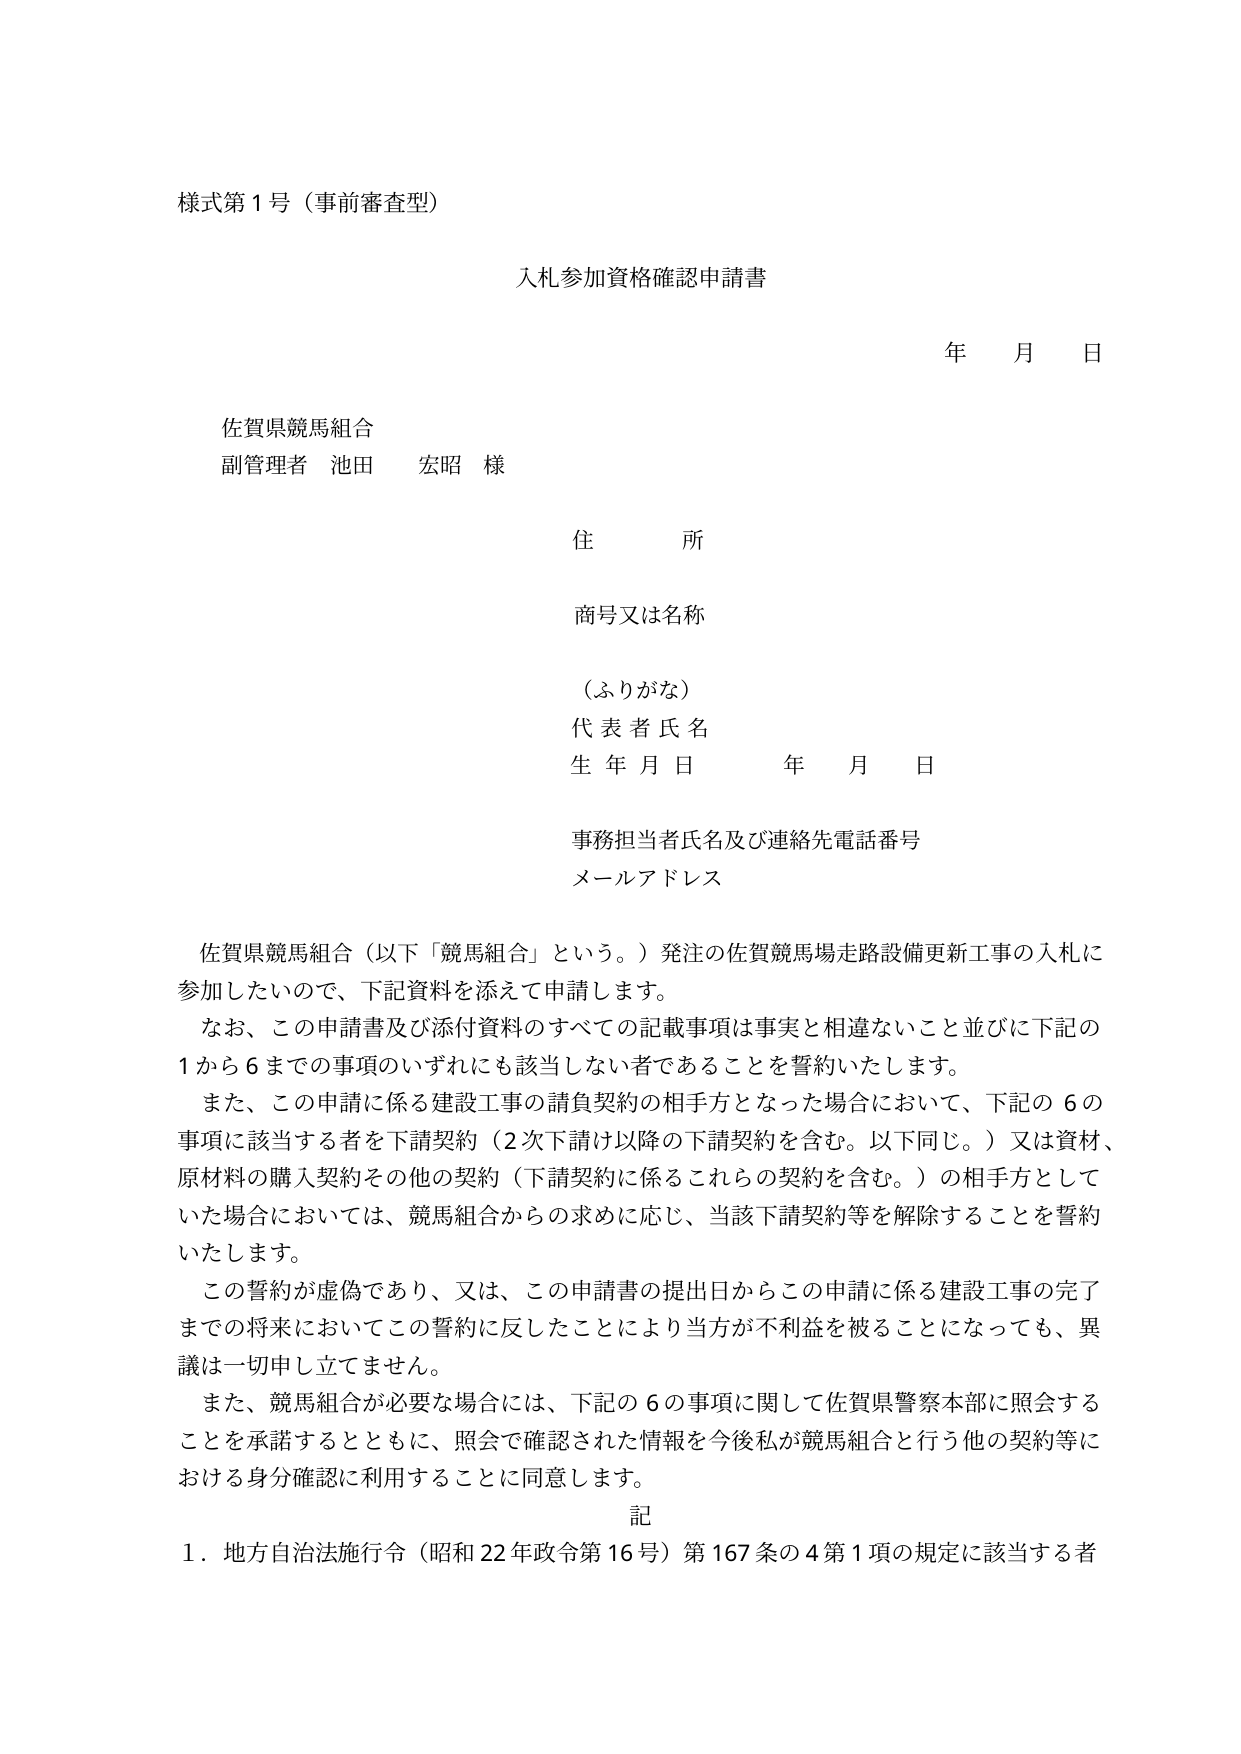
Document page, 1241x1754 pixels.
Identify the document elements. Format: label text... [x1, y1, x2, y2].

text また、この申請に係る建設工事の請負契約の相手方となった場合において、下記の6の事項に該当する者を下請契約（2次下請け以降の下請契約を含む。以下同じ。）又は資材、原材料の購入契約その他の契約（下請契約に係るこれらの契約を含む。）の相手方としていた場合においては、競馬組合からの求めに応じ、当該下請契約等を解除することを誓約いたします。 [177, 1083, 1104, 1271]
text （ふりがな） [177, 671, 1104, 708]
text 商号又は名称 [177, 596, 1104, 633]
text この誓約が虚偽であり、又は、この申請書の提出日からこの申請に係る建設工事の完了までの将来においてこの誓約に反したことにより当方が不利益を被ることになっても、異議は一切申し立てません。 [177, 1271, 1104, 1383]
text なお、この申請書及び添付資料のすべての記載事項は事実と相違ないこと並びに下記の1から6までの事項のいずれにも該当しない者であることを誓約いたします。 [177, 1008, 1104, 1083]
text 代表者氏名 [177, 708, 1104, 746]
text 佐賀県競馬組合 [177, 408, 1104, 446]
text また、競馬組合が必要な場合には、下記の6の事項に関して佐賀県警察本部に照会することを承諾するとともに、照会で確認された情報を今後私が競馬組合と行う他の契約等における身分確認に利用することに同意します。 [177, 1383, 1104, 1496]
text １．地方自治法施行令（昭和22年政令第16号）第167条の4第1項の規定に該当する者 [177, 1533, 1104, 1571]
text 記 [177, 1496, 1104, 1533]
text 副管理者 池田 宏昭 様 [177, 446, 1104, 483]
text 生年月日 年 月 日 [177, 746, 1104, 783]
text 入札参加資格確認申請書 [177, 258, 1104, 296]
text 様式第1号（事前審査型） [177, 183, 1104, 221]
text 事務担当者氏名及び連絡先電話番号 [177, 821, 1104, 858]
text 住 所 [177, 521, 1104, 558]
text メールアドレス [177, 858, 1104, 896]
text 年 月 日 [177, 333, 1104, 371]
text 佐賀県競馬組合（以下「競馬組合」という。）発注の佐賀競馬場走路設備更新工事の入札に参加したいので、下記資料を添えて申請します。 [177, 933, 1104, 1008]
